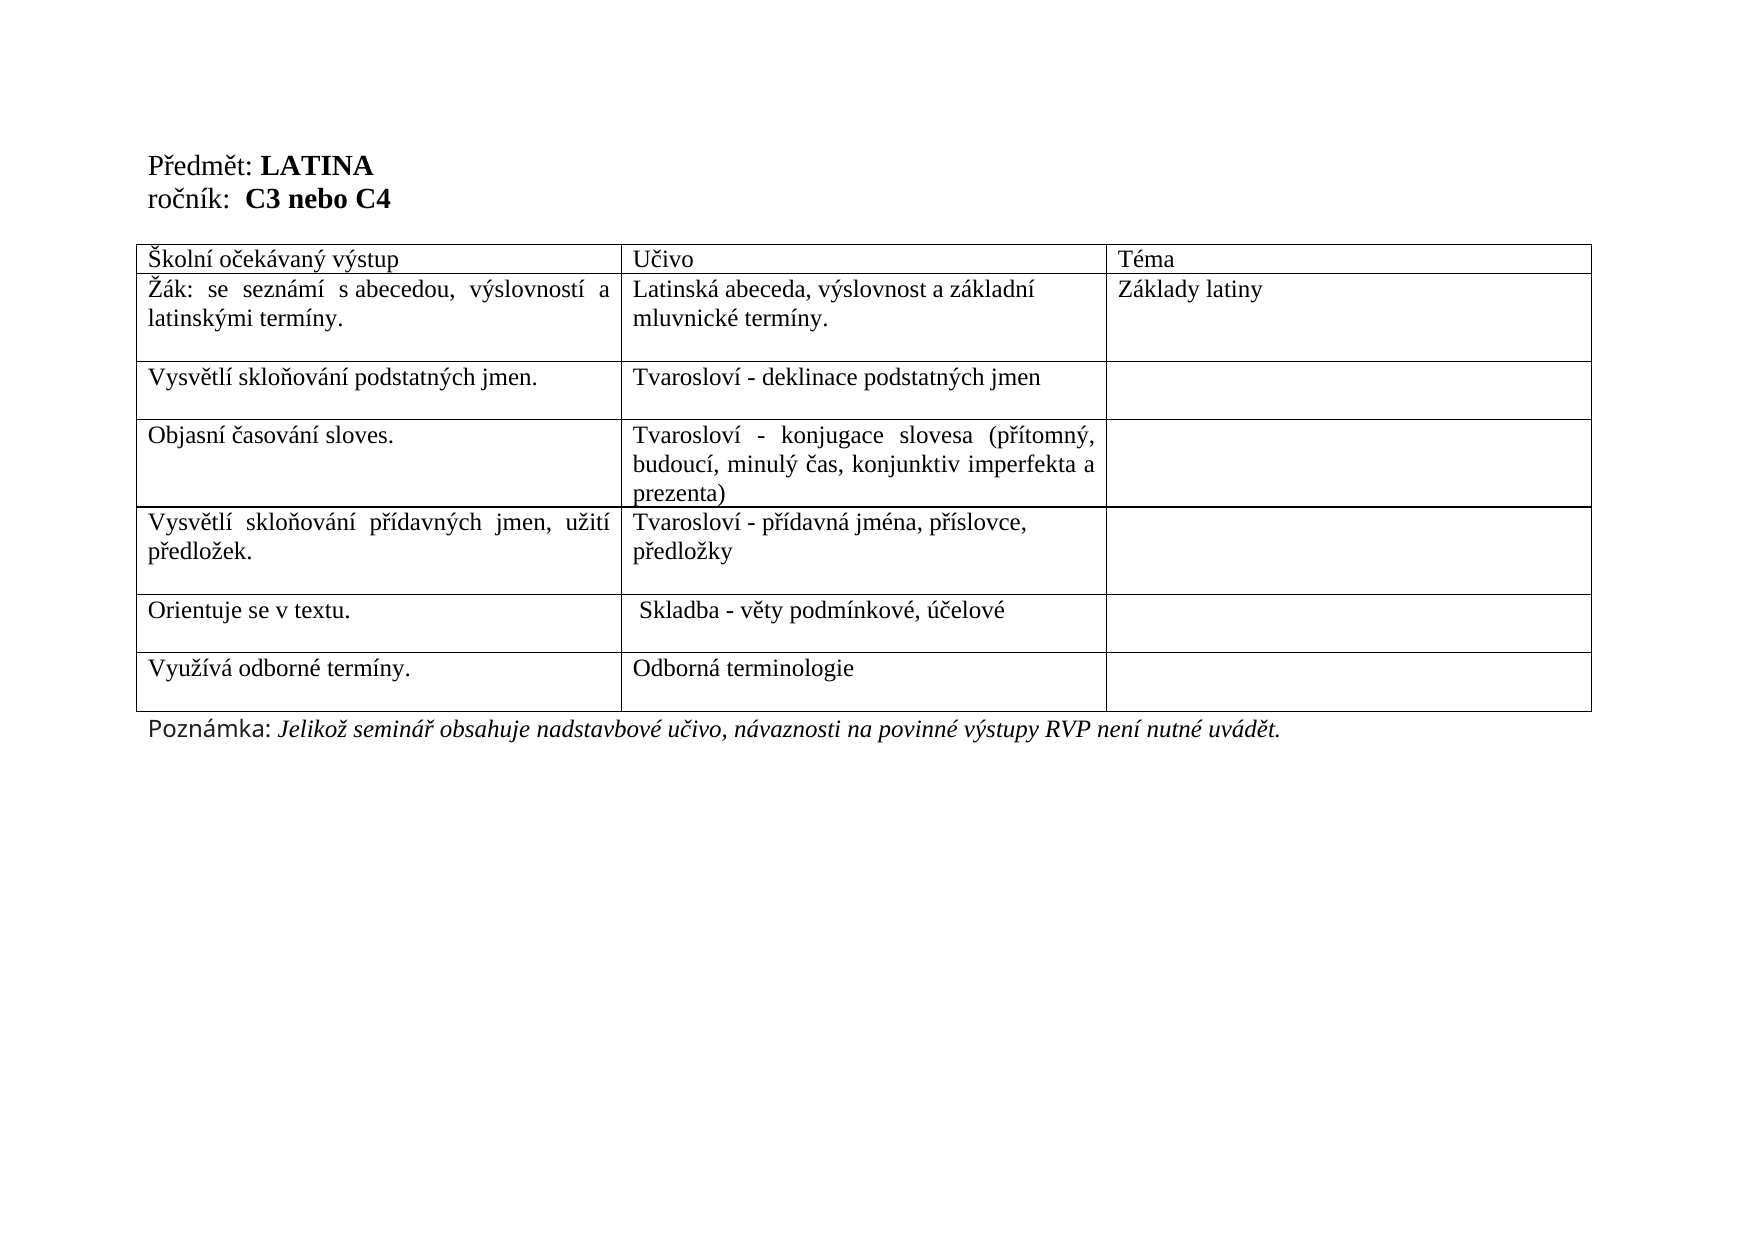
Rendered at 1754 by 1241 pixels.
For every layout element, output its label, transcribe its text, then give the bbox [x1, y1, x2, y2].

table_cell Vysvětlí skloňování podstatných jmen. [137, 362, 621, 419]
table_cell Vysvětlí skloňování přídavných jmen, užití předložek. [137, 508, 621, 594]
table_cell [1107, 420, 1591, 506]
table_cell Tvarosloví - konjugace slovesa (přítomný, budoucí, minulý čas, konjunktiv imperfekta a prezenta) [622, 420, 1106, 506]
table_cell Skladba - věty podmínkové, účelové [622, 595, 1106, 652]
table_cell Odborná terminologie [622, 653, 1106, 711]
table_header Téma [1107, 245, 1591, 273]
table_cell Základy latiny [1107, 274, 1591, 361]
table_cell Orientuje se v textu. [137, 595, 621, 652]
table_header Učivo [622, 245, 1106, 273]
table_cell [1107, 653, 1591, 711]
table_cell Tvarosloví - přídavná jména, příslovce, předložky [622, 508, 1106, 594]
table_cell [1107, 362, 1591, 419]
table_cell [1107, 508, 1591, 594]
table_cell Žák: se seznámí s abecedou, výslovností a latinskými termíny. [137, 274, 621, 361]
table_cell Tvarosloví - deklinace podstatných jmen [622, 362, 1106, 419]
table_cell Objasní časování sloves. [137, 420, 621, 506]
text ročník: C3 nebo C4 [148, 181, 1606, 215]
table_header Školní očekávaný výstup [137, 245, 621, 273]
table_cell [1107, 595, 1591, 652]
table_cell Využívá odborné termíny. [137, 653, 621, 711]
text Poznámka: Jelikož seminář obsahuje nadstavbové učivo, návaznosti na povinné výstupy RVP není nutné uvádět. [277, 712, 1606, 744]
table_cell Latinská abeceda, výslovnost a základní mluvnické termíny. [622, 274, 1106, 361]
text Předmět: Latina [148, 148, 1606, 181]
